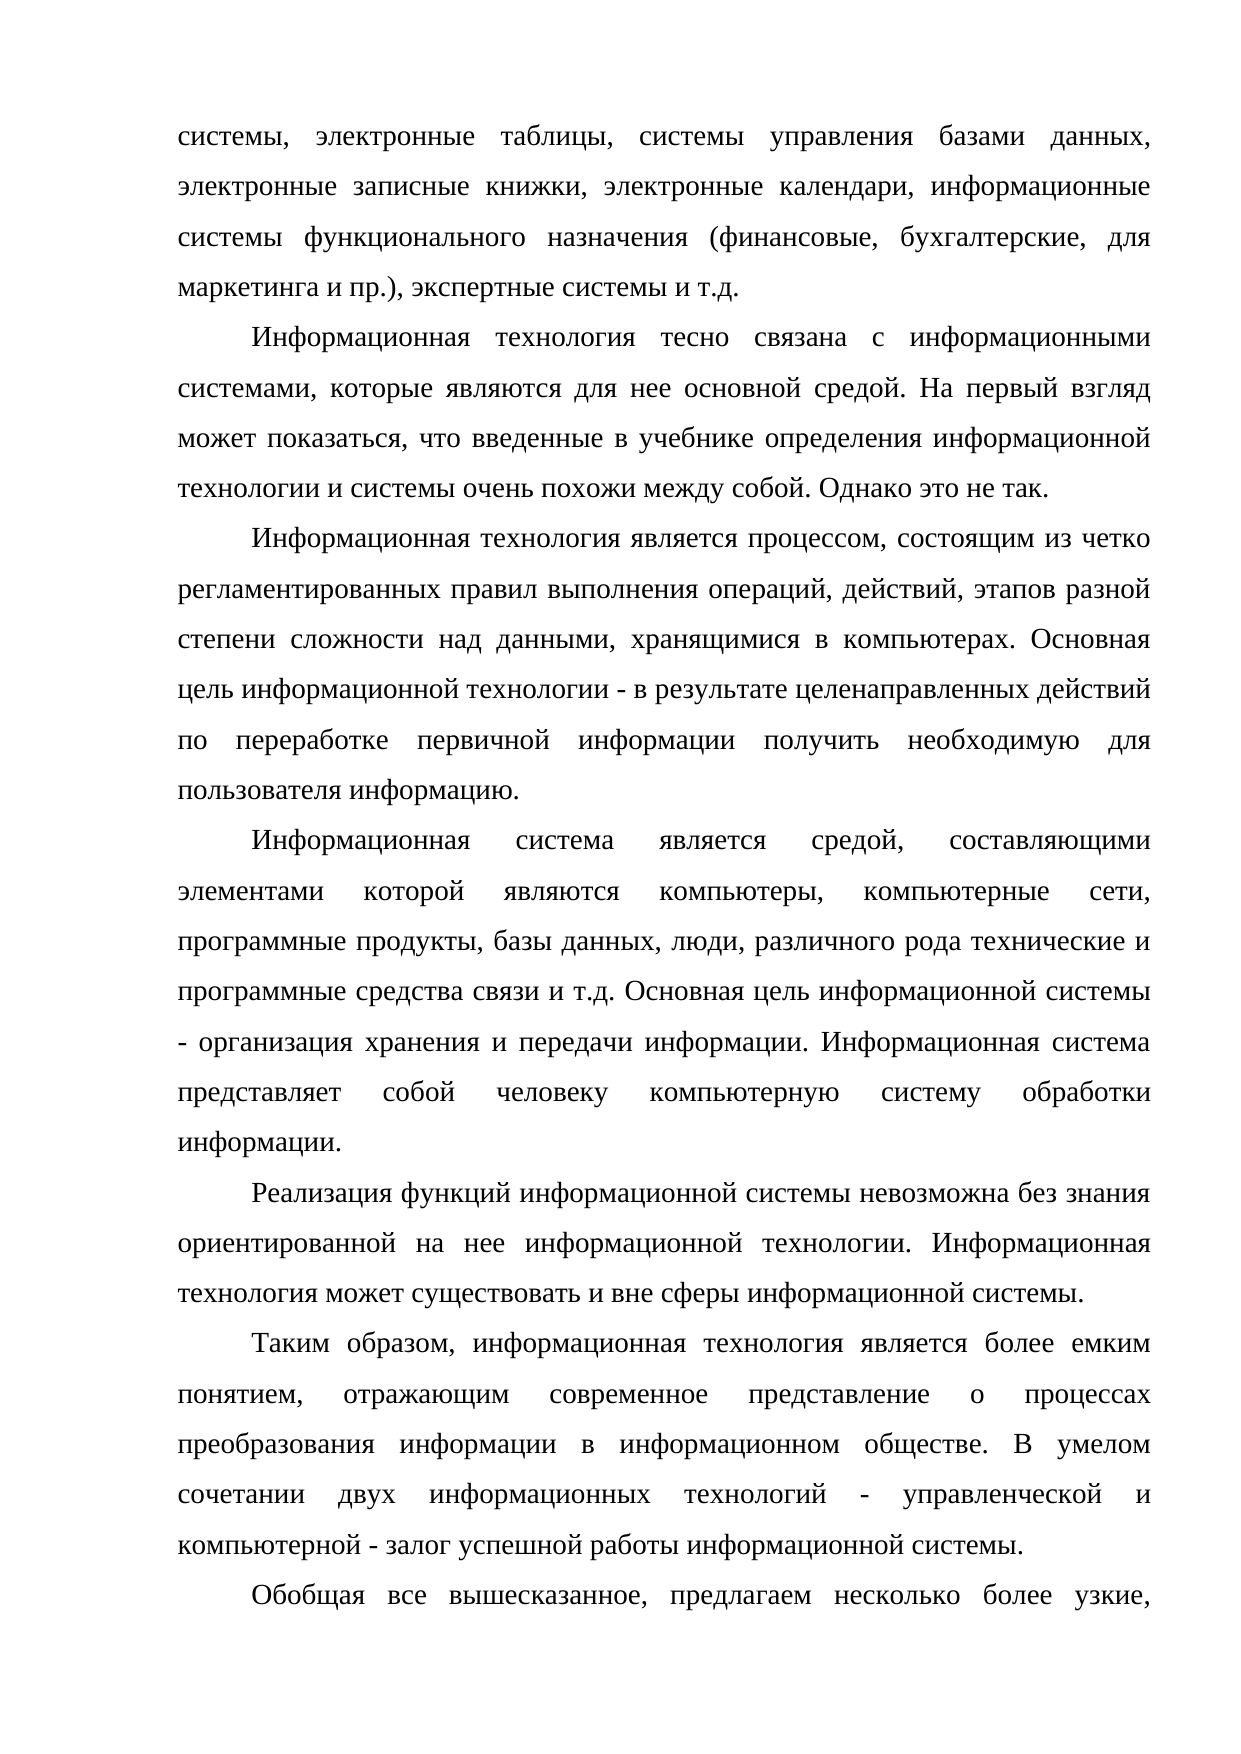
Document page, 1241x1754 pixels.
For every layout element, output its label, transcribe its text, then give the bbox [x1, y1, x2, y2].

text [177, 118, 1152, 303]
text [177, 1577, 1152, 1611]
text Таким образом, информационная технология является более емким понятием, отражающим современное представление о процессах преобразования информации в информационном обществе. В умелом сочетании двух информационных технологий - управленческой и компьютерной - залог успешной работы информационной системы. [177, 1326, 1152, 1560]
text Информационная система является средой, составляющими элементами которой являются компьютеры, компьютерные сети, программные продукты, базы данных, люди, различного рода технические и программные средства связи и т.д. Основная цель информационной системы - организация хранения и передачи информации. Информационная система представляет собой человеку компьютерную систему обработки информации. [177, 822, 1152, 1158]
text Реализация функций информационной системы невозможна без знания ориентированной на нее информационной технологии. Информационная технология может существовать и вне сферы информационной системы. [177, 1175, 1152, 1309]
text Информационная технология тесно связана с информационными системами, которые являются для нее основной средой. На первый взгляд может показаться, что введенные в учебнике определения информационной технологии и системы очень похожи между собой. Однако это не так. [177, 319, 1152, 504]
text Информационная технология является процессом, состоящим из четко регламентированных правил выполнения операций, действий, этапов разной степени сложности над данными, хранящимися в компьютерах. Основная цель информационной технологии - в результате целенаправленных действий по переработке первичной информации получить необходимую для пользователя информацию. [177, 521, 1152, 806]
